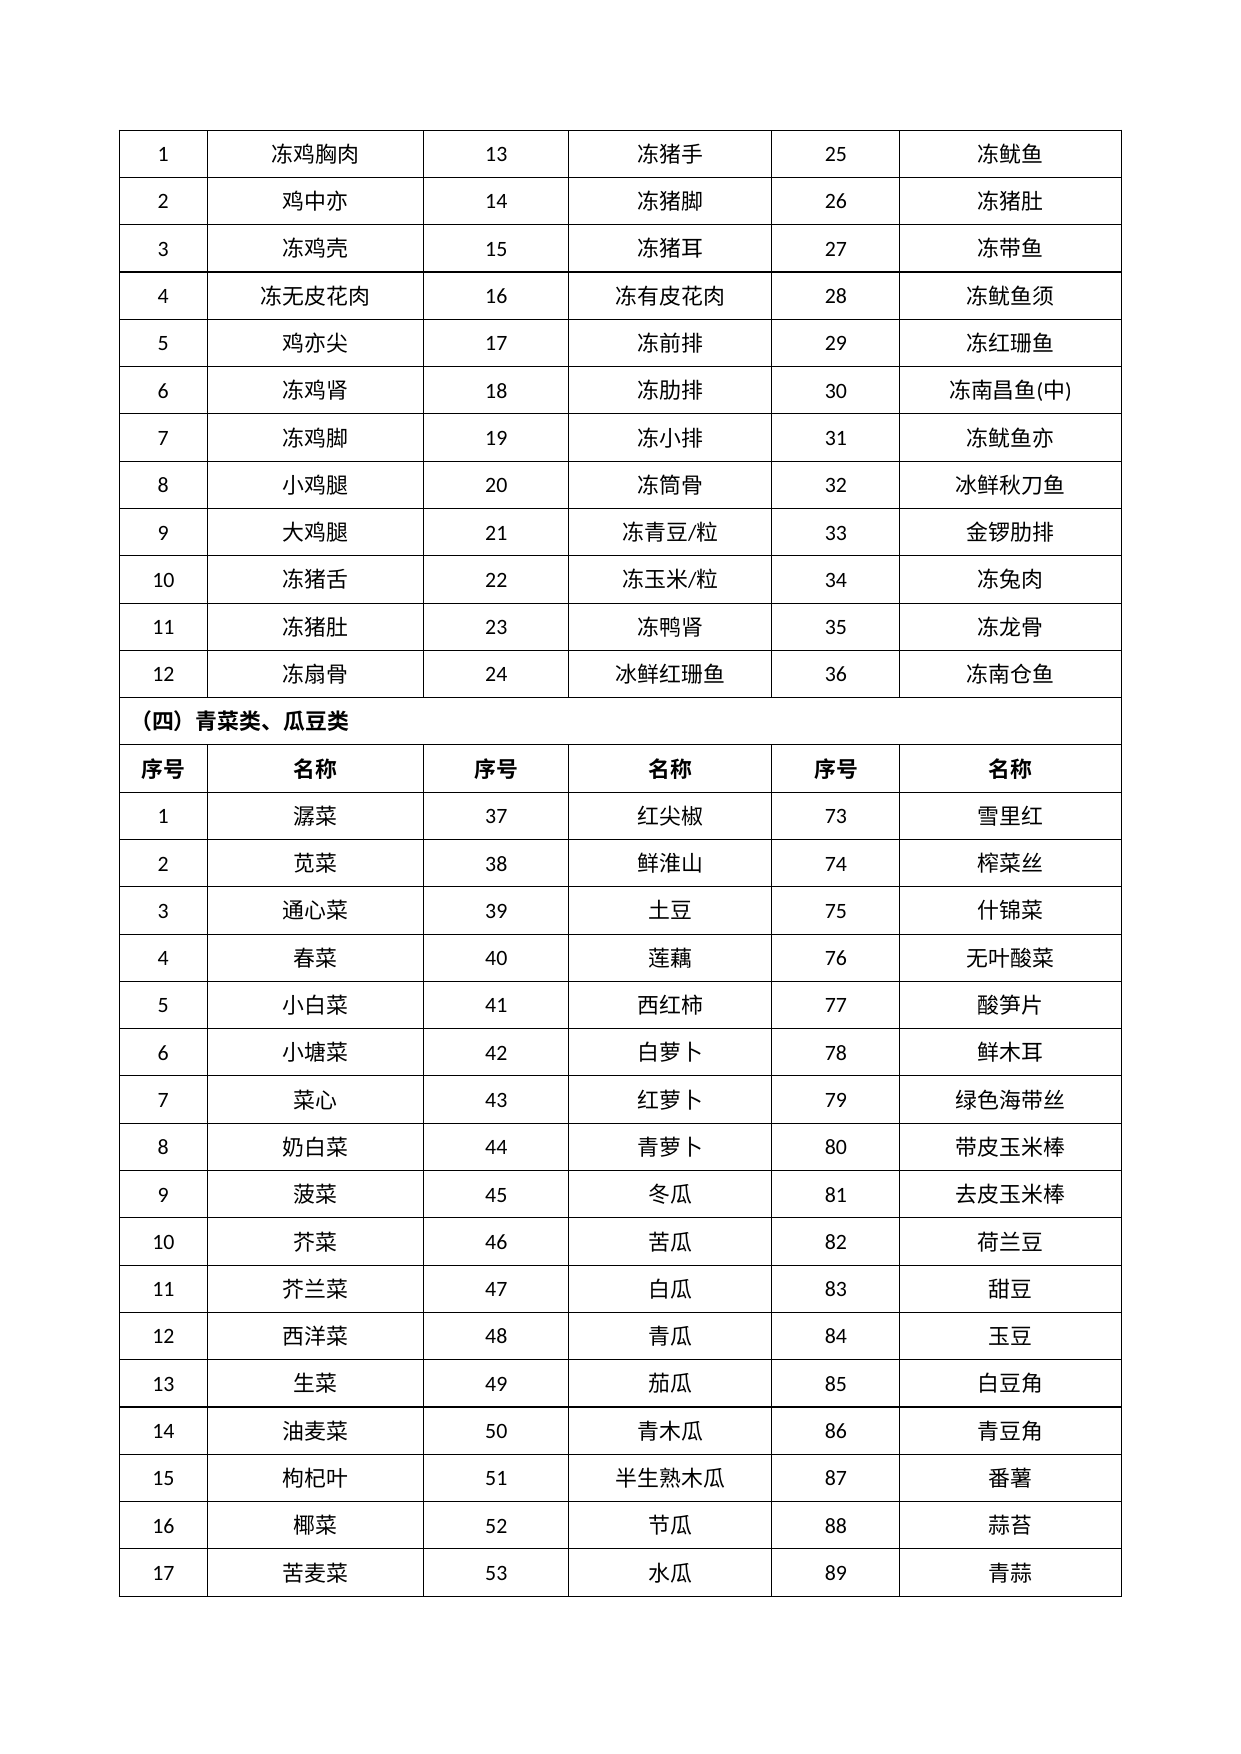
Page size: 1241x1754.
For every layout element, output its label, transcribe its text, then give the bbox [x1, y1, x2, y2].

table_cell 西洋菜 [208, 1313, 423, 1359]
table_cell 11 [120, 604, 207, 650]
table_cell 榨菜丝 [900, 840, 1121, 886]
table_cell 6 [120, 367, 207, 413]
table_cell 菠菜 [208, 1171, 423, 1217]
table_cell 4 [120, 935, 207, 981]
table_cell 冻猪肚 [208, 604, 423, 650]
table_cell 83 [772, 1266, 899, 1312]
table_cell 菜心 [208, 1076, 423, 1123]
table_cell 半生熟木瓜 [569, 1455, 771, 1501]
table_cell 冻猪手 [569, 131, 771, 177]
table_cell 47 [424, 1266, 568, 1312]
table_cell 13 [424, 131, 568, 177]
table_cell 1 [120, 793, 207, 839]
table_cell 32 [772, 462, 899, 508]
table_cell 36 [772, 651, 899, 697]
table_cell 7 [120, 1076, 207, 1123]
table_cell 冻猪耳 [569, 225, 771, 271]
table_cell 78 [772, 1029, 899, 1075]
table_cell 15 [120, 1455, 207, 1501]
table_cell 1 [120, 131, 207, 177]
table_cell 16 [424, 273, 568, 319]
table_cell 红尖椒 [569, 793, 771, 839]
table_cell 20 [424, 462, 568, 508]
table_cell 春菜 [208, 935, 423, 981]
table_cell 大鸡腿 [208, 509, 423, 555]
table_cell 9 [120, 509, 207, 555]
table_cell 西红柿 [569, 982, 771, 1028]
table_cell 冻兔肉 [900, 556, 1121, 602]
table_cell 8 [120, 1124, 207, 1170]
table_cell 绿色海带丝 [900, 1076, 1121, 1123]
table_cell 52 [424, 1502, 568, 1548]
table_cell 酸笋片 [900, 982, 1121, 1028]
table_cell 19 [424, 414, 568, 461]
table_cell 12 [120, 1313, 207, 1359]
table_cell 冻龙骨 [900, 604, 1121, 650]
table_cell 冻鸡脚 [208, 414, 423, 461]
table_cell 29 [772, 320, 899, 366]
table_cell 土豆 [569, 887, 771, 933]
table_cell 4 [120, 273, 207, 319]
table_cell 13 [120, 1360, 207, 1406]
table_cell 冻鱿鱼须 [900, 273, 1121, 319]
table_cell 10 [120, 556, 207, 602]
table_cell 17 [424, 320, 568, 366]
table_cell 冻鸡胸肉 [208, 131, 423, 177]
table_cell 白萝卜 [569, 1029, 771, 1075]
table_cell 小塘菜 [208, 1029, 423, 1075]
table_cell 22 [424, 556, 568, 602]
table_cell 80 [772, 1124, 899, 1170]
table_cell 88 [772, 1502, 899, 1548]
table_cell 3 [120, 887, 207, 933]
table_cell 51 [424, 1455, 568, 1501]
table_cell 青豆角 [900, 1408, 1121, 1454]
table_cell 35 [772, 604, 899, 650]
table_cell 28 [772, 273, 899, 319]
table_cell 43 [424, 1076, 568, 1123]
table_cell 冻猪舌 [208, 556, 423, 602]
table_cell 3 [120, 225, 207, 271]
table_cell 白豆角 [900, 1360, 1121, 1406]
table_cell 小白菜 [208, 982, 423, 1028]
table_cell 73 [772, 793, 899, 839]
table_cell 冻鸡壳 [208, 225, 423, 271]
table_cell 10 [120, 1218, 207, 1264]
table_cell 冻扇骨 [208, 651, 423, 697]
table_cell 87 [772, 1455, 899, 1501]
table_cell 49 [424, 1360, 568, 1406]
table_cell 18 [424, 367, 568, 413]
table_cell 5 [120, 982, 207, 1028]
table_cell 鸡亦尖 [208, 320, 423, 366]
table_cell 79 [772, 1076, 899, 1123]
table_cell 序号 [424, 745, 568, 792]
table_cell 冻筒骨 [569, 462, 771, 508]
table_cell 白瓜 [569, 1266, 771, 1312]
table_cell 39 [424, 887, 568, 933]
table_cell 鲜木耳 [900, 1029, 1121, 1075]
table_cell 冻有皮花肉 [569, 273, 771, 319]
table_cell 什锦菜 [900, 887, 1121, 933]
table_cell （四）青菜类、瓜豆类 [120, 698, 1121, 744]
table_cell 37 [424, 793, 568, 839]
table_cell 序号 [772, 745, 899, 792]
table_cell 带皮玉米棒 [900, 1124, 1121, 1170]
table_cell 冻南昌鱼(中) [900, 367, 1121, 413]
table_cell 奶白菜 [208, 1124, 423, 1170]
table_cell 名称 [569, 745, 771, 792]
table_cell 77 [772, 982, 899, 1028]
table_cell 33 [772, 509, 899, 555]
table_cell 8 [120, 462, 207, 508]
table_cell 冻鸡肾 [208, 367, 423, 413]
table_cell 玉豆 [900, 1313, 1121, 1359]
table_cell 17 [120, 1549, 207, 1596]
table_cell 蒜苔 [900, 1502, 1121, 1548]
table_cell 48 [424, 1313, 568, 1359]
table_cell 青木瓜 [569, 1408, 771, 1454]
table_cell 冻青豆/粒 [569, 509, 771, 555]
table_cell 冻鱿鱼 [900, 131, 1121, 177]
table_cell 苋菜 [208, 840, 423, 886]
table_cell 冻鸭肾 [569, 604, 771, 650]
table_cell 24 [424, 651, 568, 697]
table_cell 7 [120, 414, 207, 461]
table_cell 53 [424, 1549, 568, 1596]
table_cell 冻南仓鱼 [900, 651, 1121, 697]
table_cell 冻红珊鱼 [900, 320, 1121, 366]
table_cell 通心菜 [208, 887, 423, 933]
table_cell 潺菜 [208, 793, 423, 839]
table_cell 红萝卜 [569, 1076, 771, 1123]
table_cell 2 [120, 840, 207, 886]
table_cell 无叶酸菜 [900, 935, 1121, 981]
table_cell 生菜 [208, 1360, 423, 1406]
table_cell 苦瓜 [569, 1218, 771, 1264]
table_cell 85 [772, 1360, 899, 1406]
table_cell 82 [772, 1218, 899, 1264]
table_cell 枸杞叶 [208, 1455, 423, 1501]
table_cell 冻肋排 [569, 367, 771, 413]
table_cell 76 [772, 935, 899, 981]
table_cell 46 [424, 1218, 568, 1264]
table_cell 青萝卜 [569, 1124, 771, 1170]
table_cell 苦麦菜 [208, 1549, 423, 1596]
table_cell 11 [120, 1266, 207, 1312]
table_cell 81 [772, 1171, 899, 1217]
table_cell 金锣肋排 [900, 509, 1121, 555]
table_cell 名称 [900, 745, 1121, 792]
table_cell 26 [772, 178, 899, 224]
table_cell 去皮玉米棒 [900, 1171, 1121, 1217]
table_cell 甜豆 [900, 1266, 1121, 1312]
table_cell 芥菜 [208, 1218, 423, 1264]
table_cell 86 [772, 1408, 899, 1454]
table_cell 50 [424, 1408, 568, 1454]
table_cell 水瓜 [569, 1549, 771, 1596]
table_cell 84 [772, 1313, 899, 1359]
table_cell 冻无皮花肉 [208, 273, 423, 319]
table_cell 节瓜 [569, 1502, 771, 1548]
table_cell 31 [772, 414, 899, 461]
table_cell 14 [424, 178, 568, 224]
table_cell 6 [120, 1029, 207, 1075]
table_cell 5 [120, 320, 207, 366]
table_cell 冻小排 [569, 414, 771, 461]
table_cell 青瓜 [569, 1313, 771, 1359]
table_cell 冬瓜 [569, 1171, 771, 1217]
table_cell 23 [424, 604, 568, 650]
table_cell 椰菜 [208, 1502, 423, 1548]
table_cell 番薯 [900, 1455, 1121, 1501]
table_cell 25 [772, 131, 899, 177]
table_cell 名称 [208, 745, 423, 792]
table_cell 12 [120, 651, 207, 697]
table_cell 74 [772, 840, 899, 886]
table_cell 38 [424, 840, 568, 886]
table_cell 冰鲜秋刀鱼 [900, 462, 1121, 508]
table_cell 冻前排 [569, 320, 771, 366]
table_cell 41 [424, 982, 568, 1028]
table_cell 冻带鱼 [900, 225, 1121, 271]
table_cell 茄瓜 [569, 1360, 771, 1406]
table_cell 45 [424, 1171, 568, 1217]
table_cell 青蒜 [900, 1549, 1121, 1596]
table_cell 14 [120, 1408, 207, 1454]
table_cell 冻猪脚 [569, 178, 771, 224]
table_cell 16 [120, 1502, 207, 1548]
table_cell 芥兰菜 [208, 1266, 423, 1312]
table_cell 15 [424, 225, 568, 271]
table_cell 30 [772, 367, 899, 413]
table_cell 27 [772, 225, 899, 271]
table_cell 2 [120, 178, 207, 224]
table_cell 莲藕 [569, 935, 771, 981]
table_cell 89 [772, 1549, 899, 1596]
table_cell 冻猪肚 [900, 178, 1121, 224]
table_cell 冰鲜红珊鱼 [569, 651, 771, 697]
table_cell 鸡中亦 [208, 178, 423, 224]
table_cell 75 [772, 887, 899, 933]
table_cell 冻玉米/粒 [569, 556, 771, 602]
table_cell 雪里红 [900, 793, 1121, 839]
table_cell 油麦菜 [208, 1408, 423, 1454]
table_cell 42 [424, 1029, 568, 1075]
table_cell 21 [424, 509, 568, 555]
table_cell 荷兰豆 [900, 1218, 1121, 1264]
table_cell 9 [120, 1171, 207, 1217]
table_cell 40 [424, 935, 568, 981]
table_cell 小鸡腿 [208, 462, 423, 508]
table_cell 序号 [120, 745, 207, 792]
table_cell 44 [424, 1124, 568, 1170]
table_cell 冻鱿鱼亦 [900, 414, 1121, 461]
table_cell 鲜淮山 [569, 840, 771, 886]
table_cell 34 [772, 556, 899, 602]
